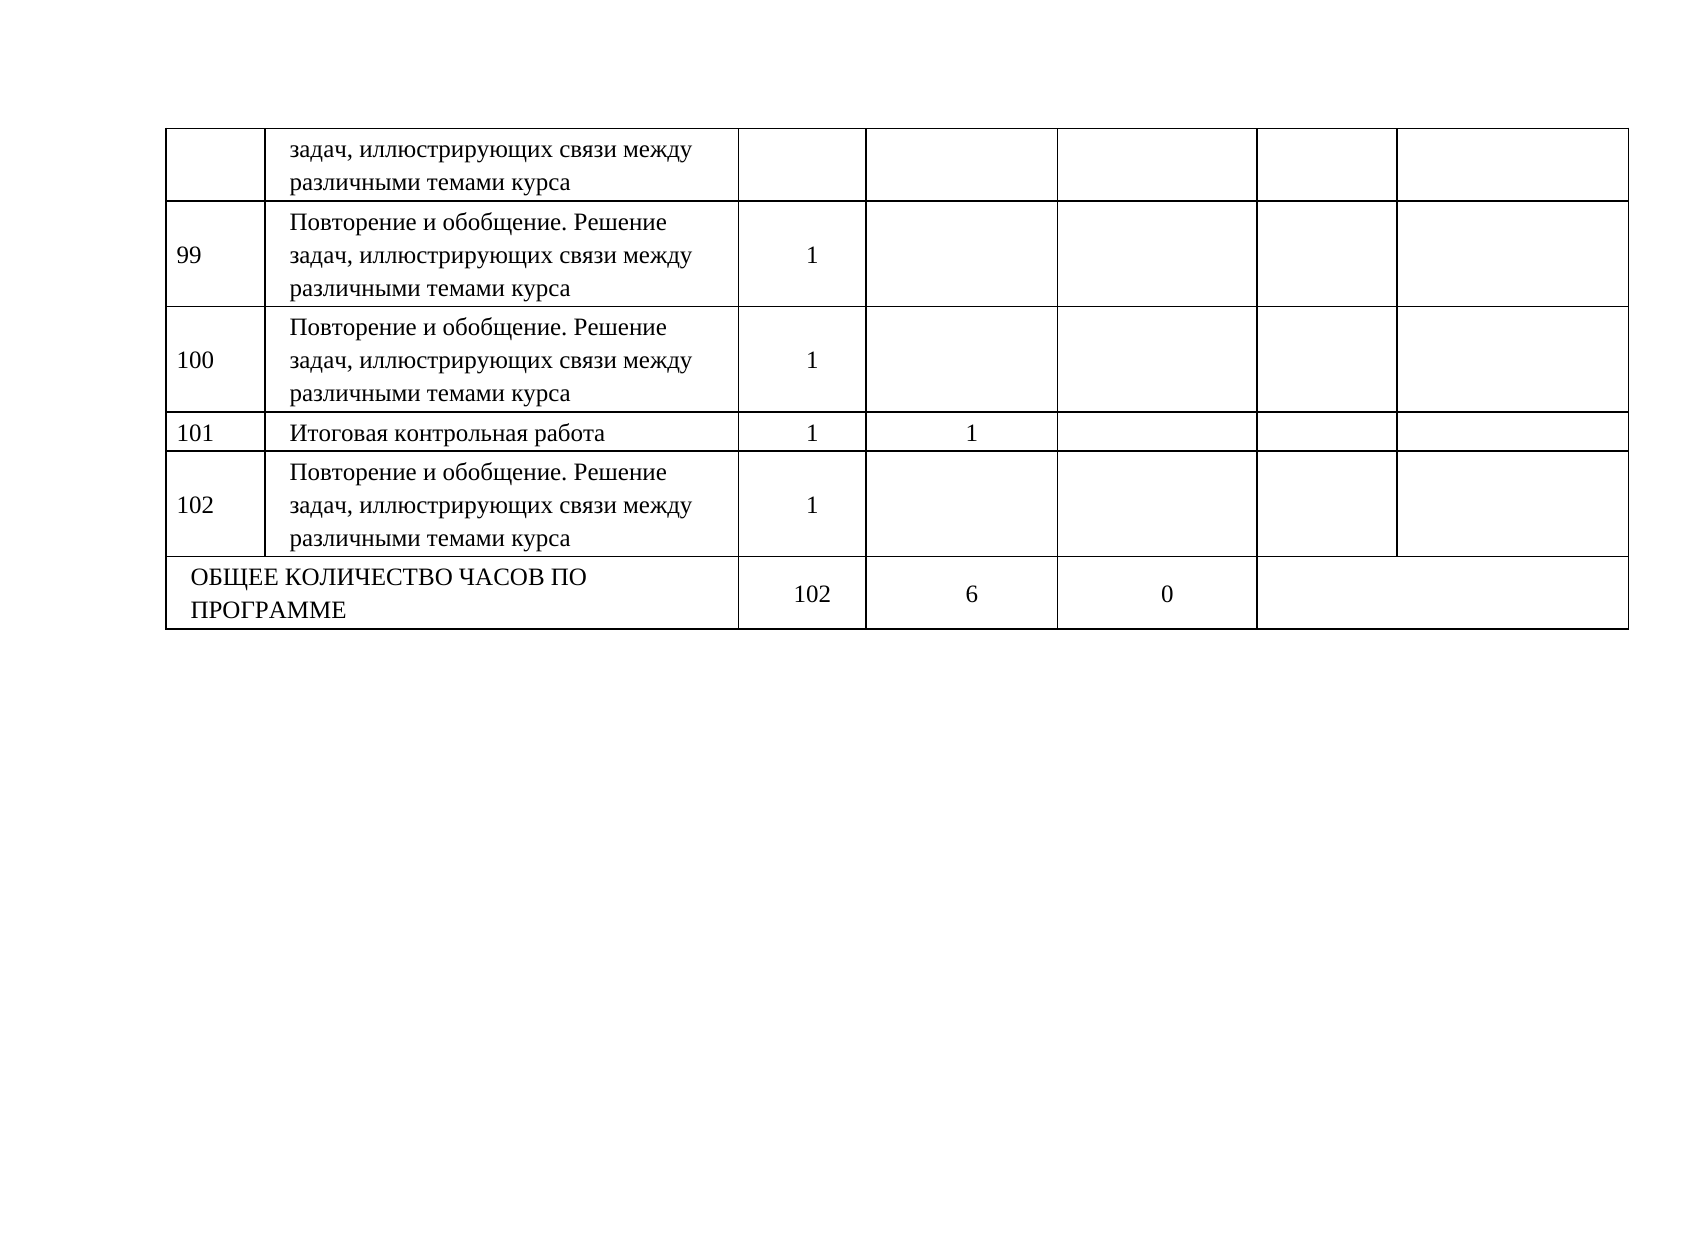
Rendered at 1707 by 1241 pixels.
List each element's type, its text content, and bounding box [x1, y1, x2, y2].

table_cell 1 [739, 129, 865, 200]
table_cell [266, 129, 738, 200]
table_cell Итоговая контрольная работа [266, 413, 738, 450]
table_cell 99 [167, 202, 264, 306]
table_cell 101 [167, 413, 264, 450]
table_cell [1258, 413, 1396, 450]
table_cell [1058, 202, 1256, 306]
table_cell ОБЩЕЕ КОЛИЧЕСТВО ЧАСОВ ПО ПРОГРАММЕ [167, 557, 738, 628]
table_cell 1 [739, 202, 865, 306]
table_cell [1258, 202, 1396, 306]
table_cell 100 [167, 307, 264, 411]
table_cell [1398, 129, 1628, 200]
table_cell [1258, 307, 1396, 411]
table_cell 1 [739, 307, 865, 411]
table_cell [1258, 557, 1628, 628]
table_cell [1058, 307, 1256, 411]
table_cell 1 [739, 452, 865, 556]
table_cell [1058, 452, 1256, 556]
table_cell [867, 129, 1057, 200]
table_cell 1 [867, 413, 1057, 450]
table_cell 0 [1058, 557, 1256, 628]
table_cell 102 [739, 557, 865, 628]
table_cell Повторение и обобщение. Решение задач, иллюстрирующих связи между различными темами курса [266, 452, 738, 556]
table_cell 1 [739, 413, 865, 450]
table_cell [1398, 413, 1628, 450]
table_cell [1398, 307, 1628, 411]
table_cell 102 [167, 452, 264, 556]
table_cell Повторение и обобщение. Решение задач, иллюстрирующих связи между различными темами курса [266, 307, 738, 411]
table_cell [1058, 129, 1256, 200]
table_cell [867, 307, 1057, 411]
table_cell [867, 202, 1057, 306]
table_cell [266, 202, 738, 306]
table_cell [1058, 413, 1256, 450]
table_cell 6 [867, 557, 1057, 628]
table_cell [867, 452, 1057, 556]
table_cell [1258, 129, 1396, 200]
table_cell 98 [167, 129, 264, 200]
table_cell [1398, 452, 1628, 556]
table_cell [1258, 452, 1396, 556]
table_cell [1398, 202, 1628, 306]
